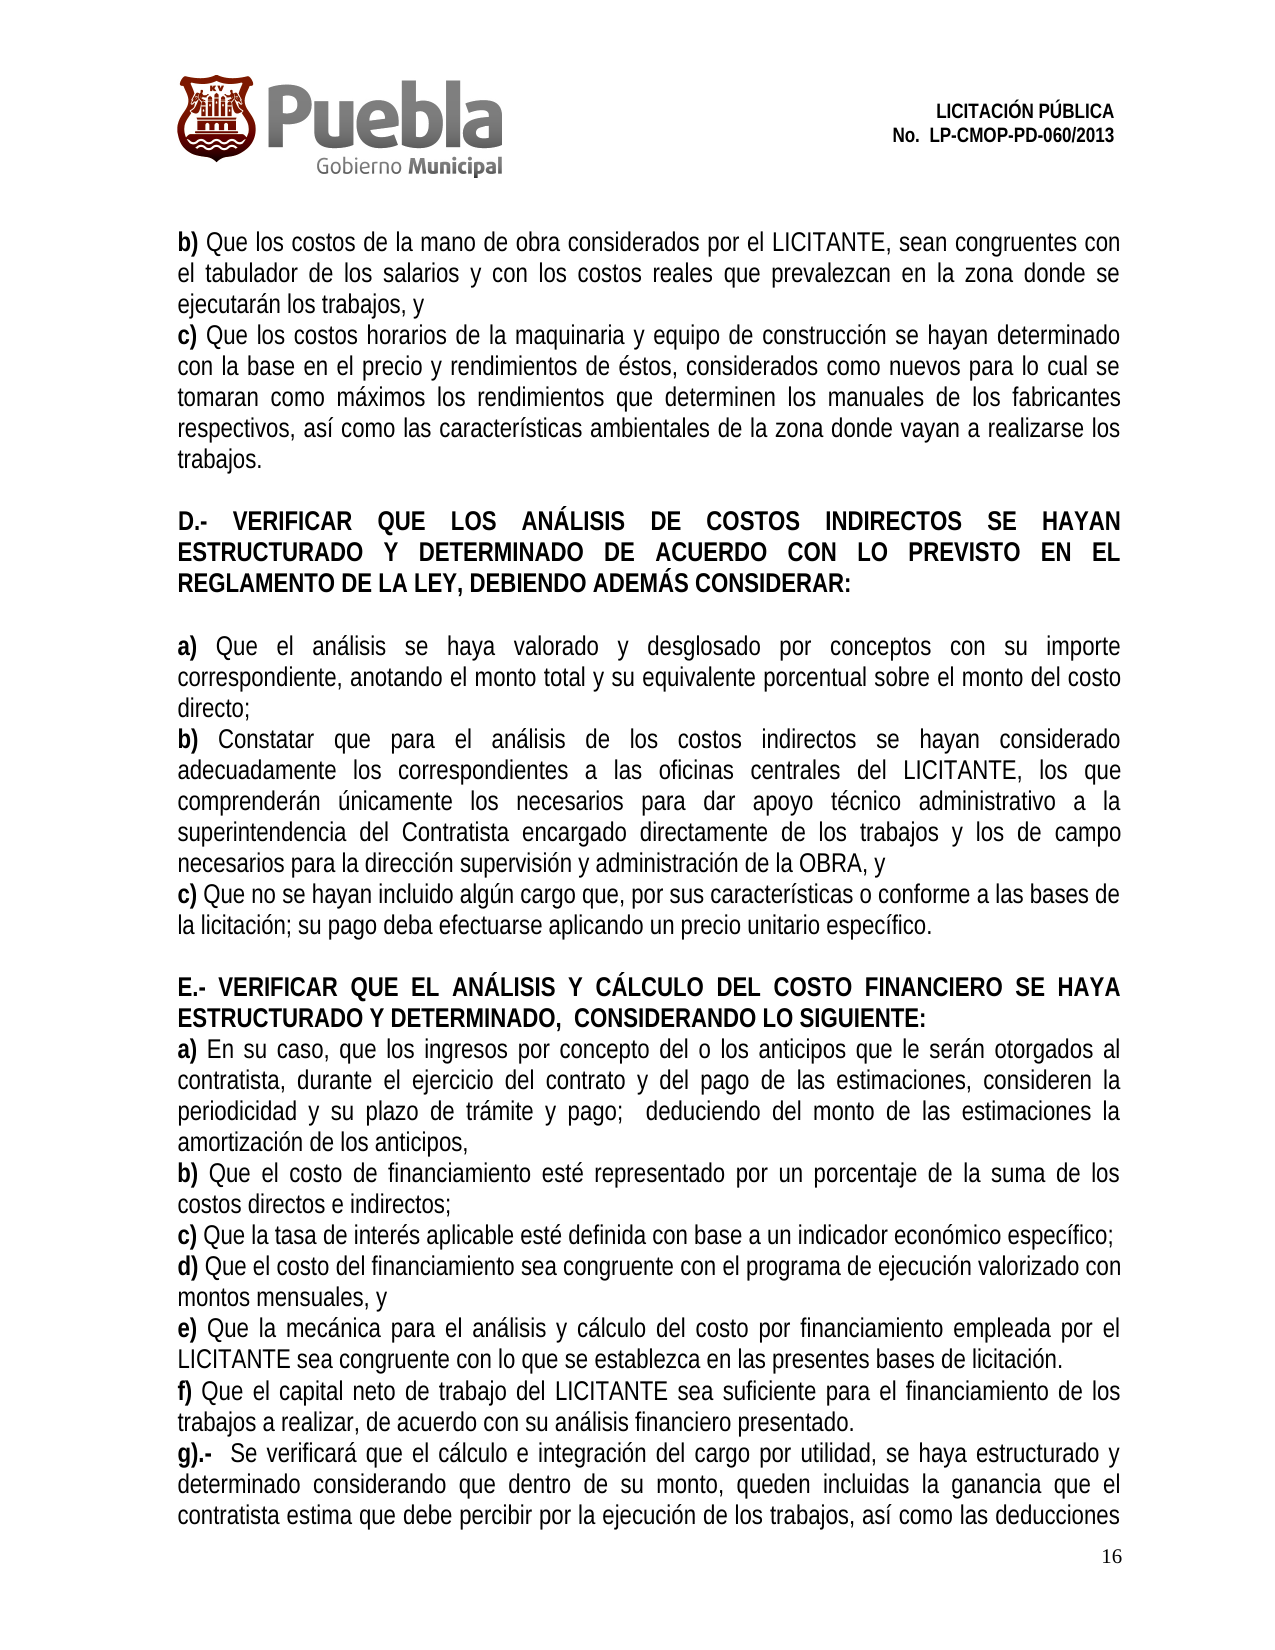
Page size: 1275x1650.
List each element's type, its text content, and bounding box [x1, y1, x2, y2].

text D.- VERIFICAR QUE LOS ANÁLISIS DE COSTOS INDIRECTOS SE HAYAN ESTRUCTURADO Y DETERMINADO DE ACUERDO CON LO PREVISTO EN EL REGLAMENTO DE LA LEY, DEBIENDO ADEMÁS CONSIDERAR: [177, 506, 1122, 599]
text e) Que la mecánica para el análisis y cálculo del costo por financiamiento empleada por el LICITANTE sea congruente con lo que se establezca en las presentes bases de licitación. [177, 1313, 1122, 1375]
text c) Que no se hayan incluido algún cargo que, por sus características o conforme a las bases de la licitación; su pago deba efectuarse aplicando un precio unitario específico. [177, 878, 1122, 940]
text d) Que el costo del financiamiento sea congruente con el programa de ejecución valorizado con montos mensuales, y [177, 1251, 1122, 1313]
text a) Que el análisis se haya valorado y desglosado por conceptos con su importe correspondiente, anotando el monto total y su equivalente porcentual sobre el monto del costo directo; [177, 630, 1122, 723]
text b) Constatar que para el análisis de los costos indirectos se hayan considerado adecuadamente los correspondientes a las oficinas centrales del LICITANTE, los que comprenderán únicamente los necesarios para dar apoyo técnico administrativo a la superintendencia del Contratista encargado directamente de los trabajos y los de campo necesarios para la dirección supervisión y administración de la OBRA, y [177, 723, 1122, 878]
text c) Que los costos horarios de la maquinaria y equipo de construcción se hayan determinado con la base en el precio y rendimientos de éstos, considerados como nuevos para lo cual se tomaran como máximos los rendimientos que determinen los manuales de los fabricantes respectivos, así como las características ambientales de la zona donde vayan a realizarse los trabajos. [177, 319, 1122, 474]
text f) Que el capital neto de trabajo del LICITANTE sea suficiente para el financiamiento de los trabajos a realizar, de acuerdo con su análisis financiero presentado. [177, 1375, 1122, 1437]
text c) Que la tasa de interés aplicable esté definida con base a un indicador económico específico; [177, 1219, 1122, 1251]
picture [177, 75, 502, 178]
text b) Que los costos de la mano de obra considerados por el LICITANTE, sean congruentes con el tabulador de los salarios y con los costos reales que prevalezcan en la zona donde se ejecutarán los trabajos, y [177, 226, 1122, 319]
text E.- VERIFICAR QUE EL ANÁLISIS Y CÁLCULO DEL COSTO FINANCIERO SE HAYA ESTRUCTURADO Y DETERMINADO, CONSIDERANDO LO SIGUIENTE: [177, 971, 1122, 1033]
text b) Que el costo de financiamiento esté representado por un porcentaje de la suma de los costos directos e indirectos; [177, 1157, 1122, 1219]
text a) En su caso, que los ingresos por concepto del o los anticipos que le serán otorgados al contratista, durante el ejercicio del contrato y del pago de las estimaciones, consideren la periodicidad y su plazo de trámite y pago; deduciendo del monto de las estimaciones la amortización de los anticipos, [177, 1033, 1122, 1157]
